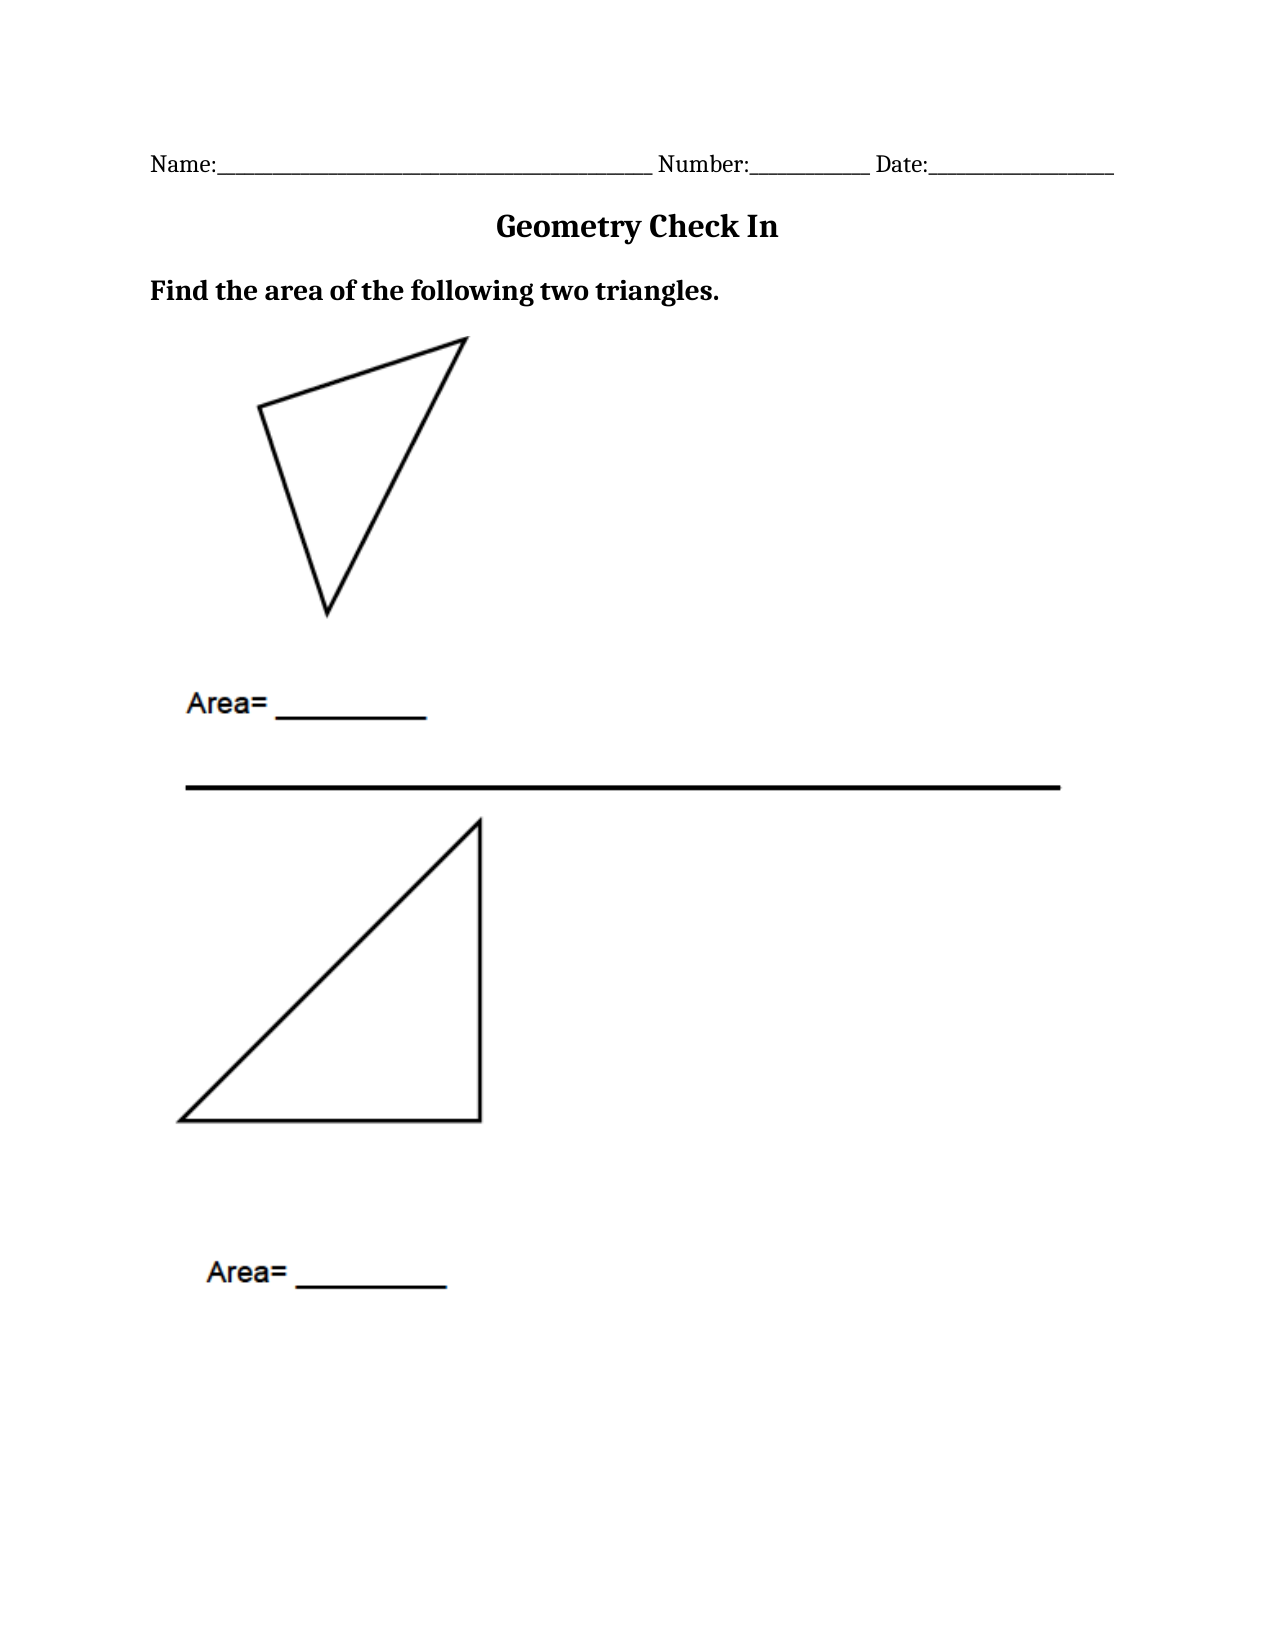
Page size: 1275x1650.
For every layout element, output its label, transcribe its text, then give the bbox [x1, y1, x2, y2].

text Name:_______________________________________________ Number:_____________ Date:____________________ [150, 150, 1125, 179]
text Geometry Check In [150, 207, 1125, 246]
picture [150, 336, 1125, 1317]
text Find the area of the following two triangles. [150, 274, 1125, 308]
